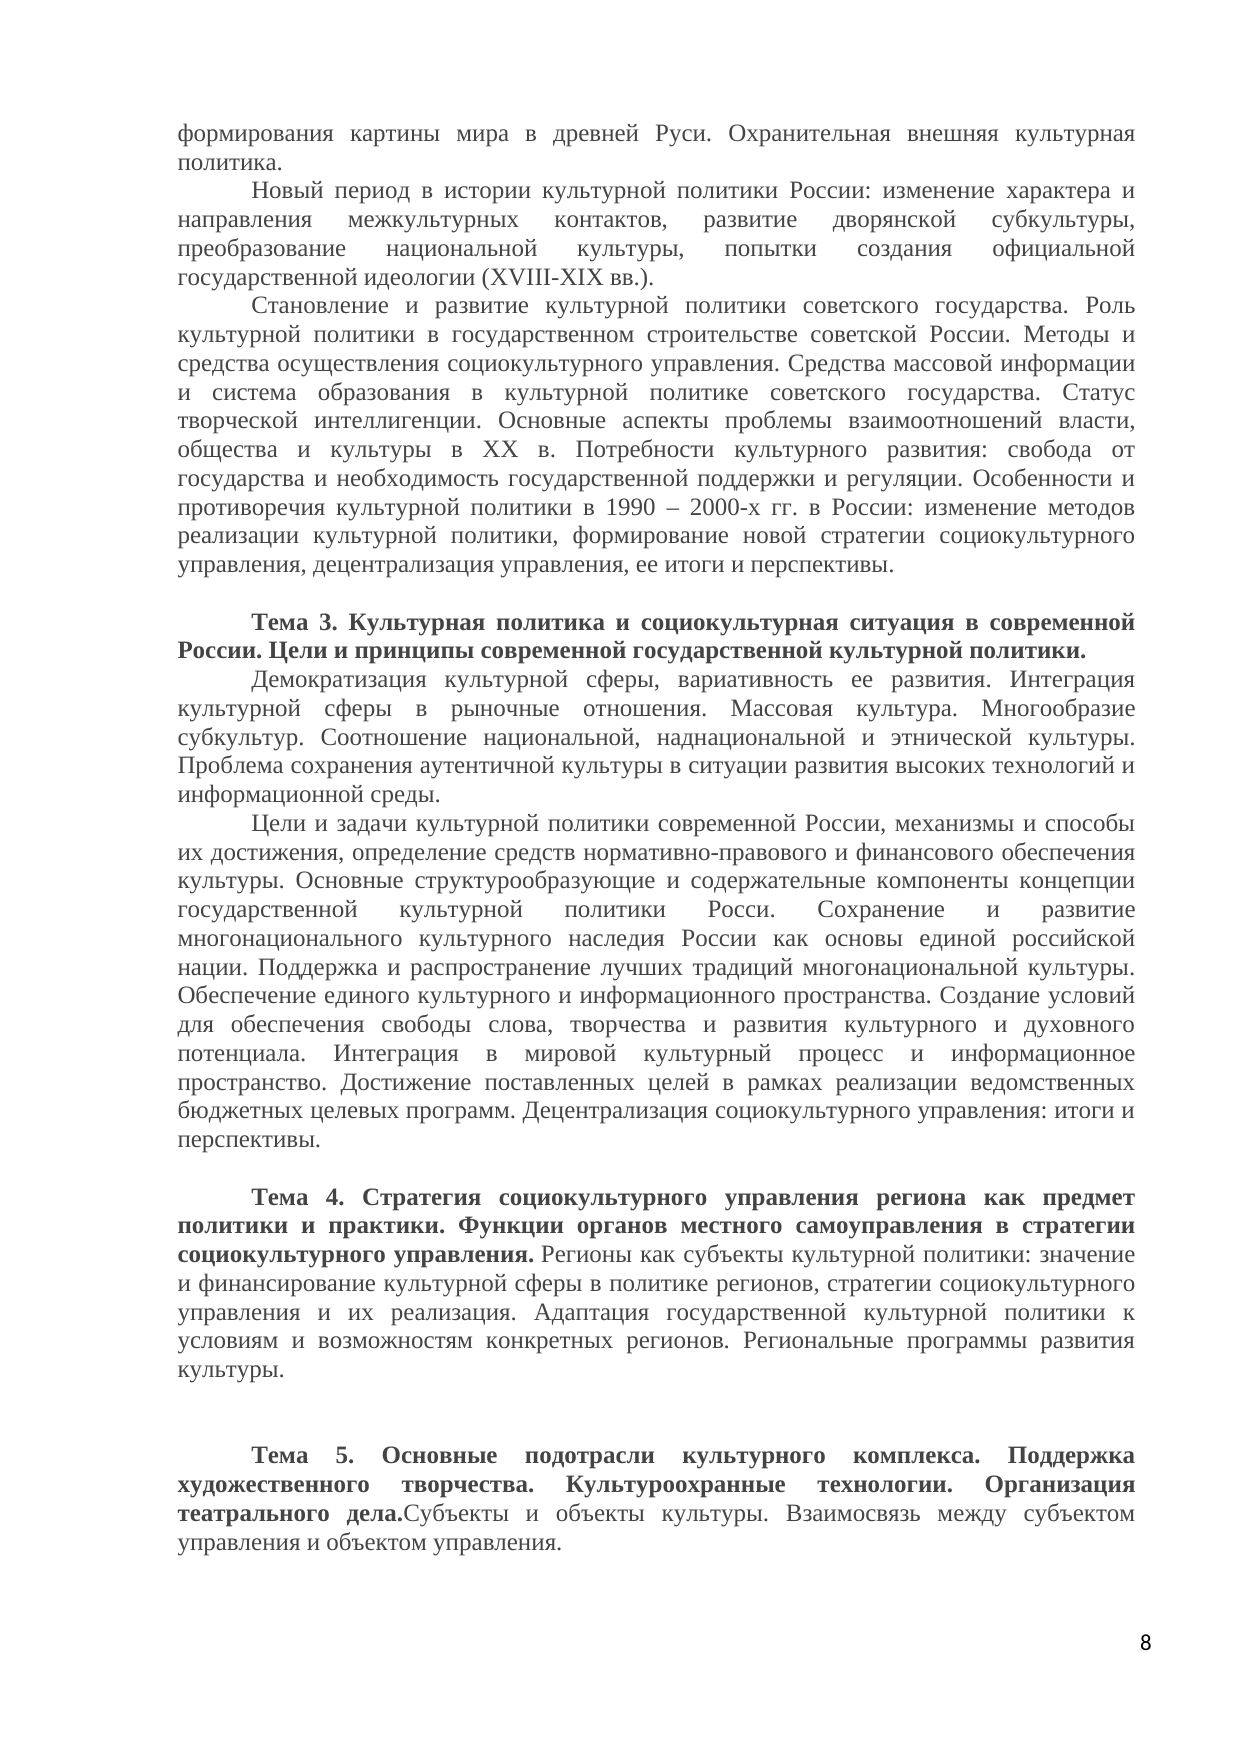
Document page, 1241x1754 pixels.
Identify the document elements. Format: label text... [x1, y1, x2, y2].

text Тема 3. Культурная политика и социокультурная ситуация в современной России. Цели и принципы современной государственной культурной политики. [177, 607, 1136, 664]
text Становление и развитие культурной политики советского государства. Роль культурной политики в государственном строительстве советской России. Методы и средства осуществления социокультурного управления. Средства массовой информации и система образования в культурной политике советского государства. Статус творческой интеллигенции. Основные аспекты проблемы взаимоотношений власти, общества и культуры в ХХ в. Потребности культурного развития: свобода от государства и необходимость государственной поддержки и регуляции. Особенности и противоречия культурной политики в 1990 – 2000-х гг. в России: изменение методов реализации культурной политики, формирование новой стратегии социокультурного управления, децентрализация управления, ее итоги и перспективы. [177, 291, 1136, 578]
text Демократизация культурной сферы, вариативность ее развития. Интеграция культурной сферы в рыночные отношения. Массовая культура. Многообразие субкультур. Соотношение национальной, наднациональной и этнической культуры. Проблема сохранения аутентичной культуры в ситуации развития высоких технологий и информационной среды. [177, 664, 1136, 808]
text Тема 4. Стратегия социокультурного управления региона как предмет политики и практики. Функции органов местного самоуправления в стратегии социокультурного управления. Регионы как субъекты культурной политики: значение и финансирование культурной сферы в политике регионов, стратегии социокультурного управления и их реализация. Адаптация государственной культурной политики к условиям и возможностям конкретных регионов. Региональные программы развития культуры. [177, 1182, 1136, 1383]
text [177, 118, 1136, 176]
text Тема 5. Основные подотрасли культурного комплекса. Поддержка художественного творчества. Культуроохранные технологии. Организация театрального дела.Субъекты и объекты культуры. Взаимосвязь между субъектом управления и объектом управления. [177, 1441, 1136, 1556]
text Цели и задачи культурной политики современной России, механизмы и способы их достижения, определение средств нормативно-правового и финансового обеспечения культуры. Основные структурообразующие и содержательные компоненты концепции государственной культурной политики Росси. Сохранение и развитие многонационального культурного наследия России как основы единой российской нации. Поддержка и распространение лучших традиций многонациональной культуры. Обеспечение единого культурного и информационного пространства. Создание условий для обеспечения свободы слова, творчества и развития культурного и духовного потенциала. Интеграция в мировой культурный процесс и информационное пространство. Достижение поставленных целей в рамках реализации ведомственных бюджетных целевых программ. Децентрализация социокультурного управления: итоги и перспективы. [177, 808, 1136, 1153]
text Новый период в истории культурной политики России: изменение характера и направления межкультурных контактов, развитие дворянской субкультуры, преобразование национальной культуры, попытки создания официальной государственной идеологии (ХVIII-ХIХ вв.). [177, 176, 1136, 291]
